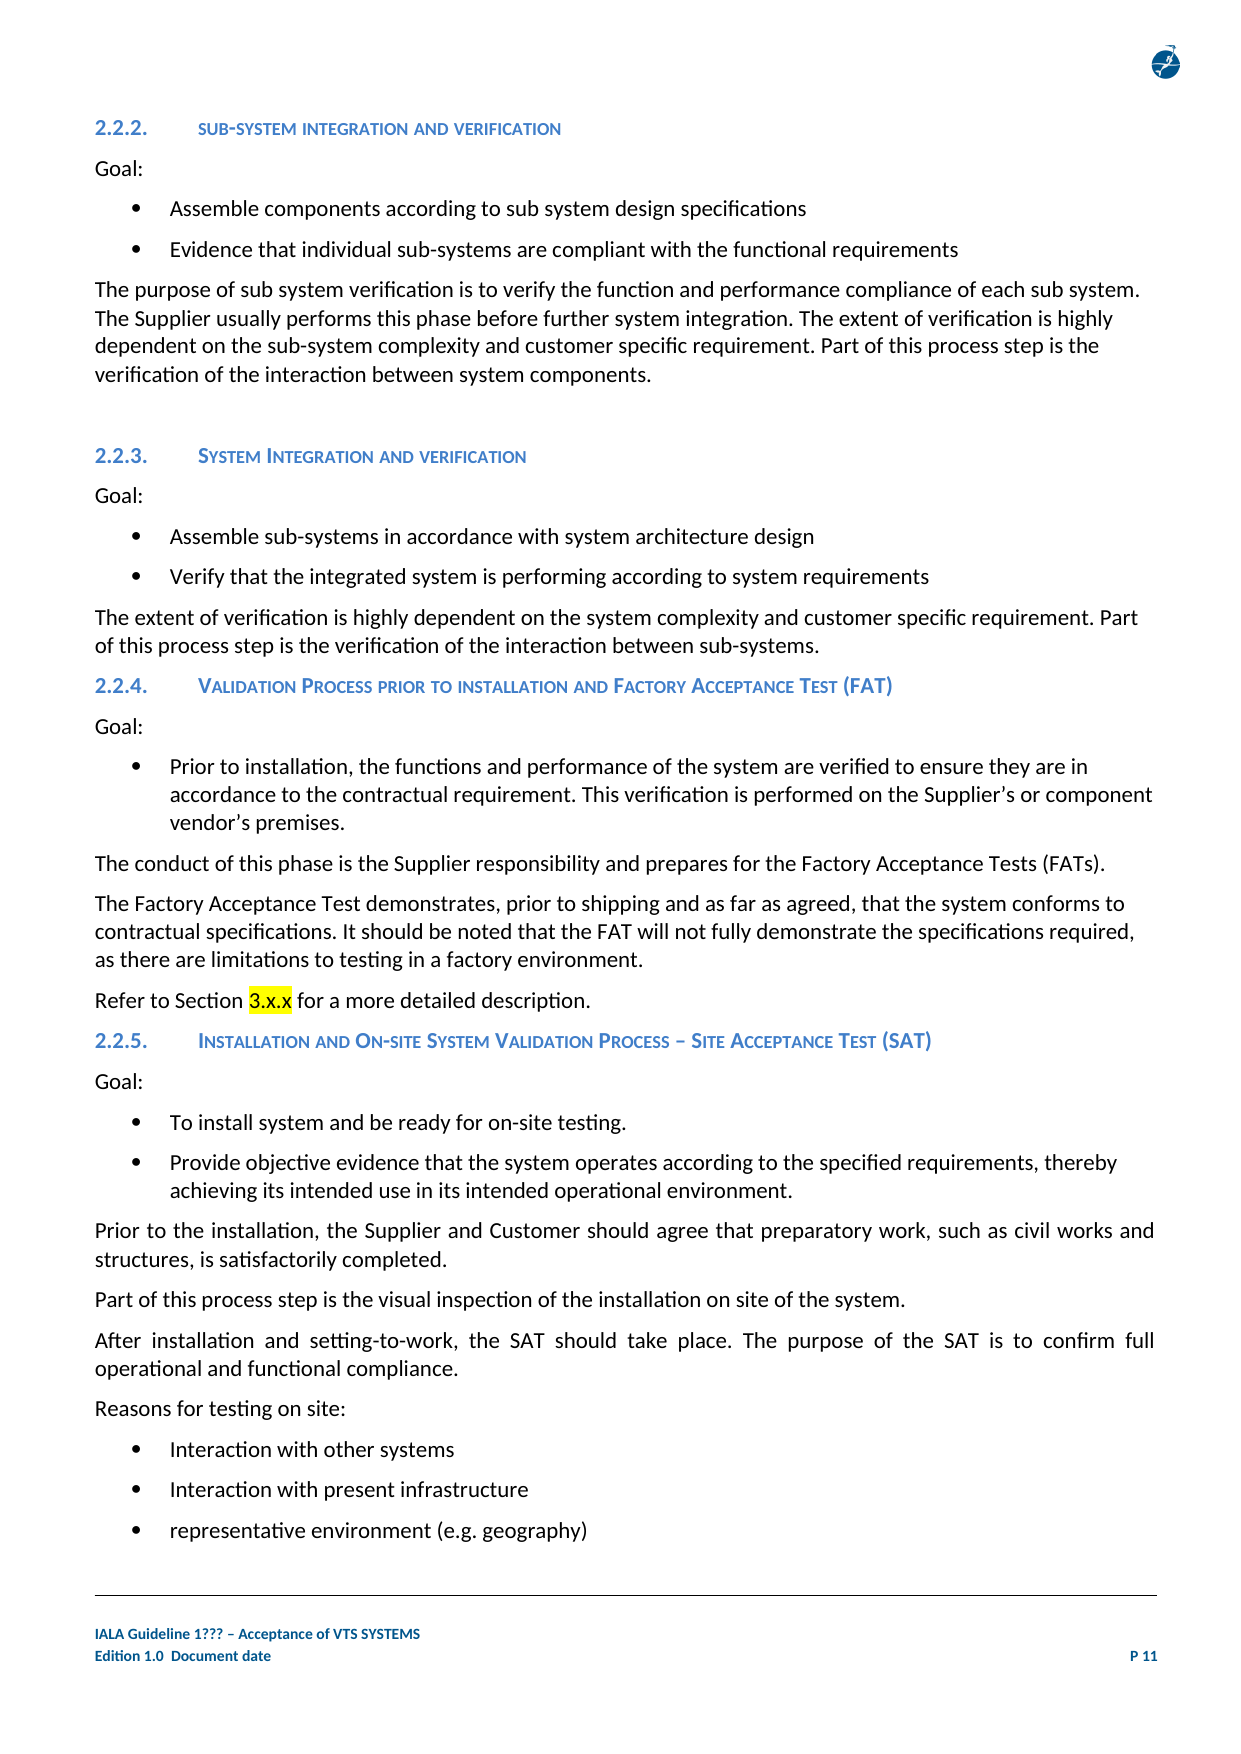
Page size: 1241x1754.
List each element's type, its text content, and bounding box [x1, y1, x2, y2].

subtitle Installation and On-site System Validation Process – Site Acceptance Test (SAT) [94, 1027, 1157, 1054]
list representative environment (e.g. geography) [132, 1516, 1157, 1544]
text Part of this process step is the visual inspection of the installation on site of the system. [94, 1285, 1157, 1313]
list Assemble components according to sub system design specifications [132, 194, 1157, 223]
list To install system and be ready for on-site testing. [132, 1108, 1157, 1136]
subtitle System Integration and verification [94, 441, 1157, 469]
list Provide objective evidence that the system operates according to the specified requirements, thereby achieving its intended use in its intended operational environment. [132, 1148, 1157, 1204]
text Refer to Section 3.x.x for a more detailed description. [292, 986, 1157, 1014]
subtitle Validation Process prior to installation and Factory Acceptance Test (FAT) [94, 671, 1157, 699]
text Refer to Section 3.x.x for a more detailed description. [94, 986, 249, 1014]
subtitle sub-system integration and verification [94, 113, 1157, 142]
list Assemble sub-systems in accordance with system architecture design [132, 522, 1157, 550]
text Goal: [94, 712, 1157, 740]
text The Factory Acceptance Test demonstrates, prior to shipping and as far as agreed, that the system conforms to contractual specifications. It should be noted that the FAT will not fully demonstrate the specifications required, as there are limitations to testing in a factory environment. [94, 889, 1157, 973]
text Prior to the installation, the Supplier and Customer should agree that preparatory work, such as civil works and structures, is satisfactorily completed. [94, 1217, 1157, 1273]
list Evidence that individual sub-systems are compliant with the functional requirements [132, 235, 1157, 263]
text Goal: [94, 1067, 1157, 1095]
list Interaction with present infrastructure [132, 1475, 1157, 1503]
list Prior to installation, the functions and performance of the system are verified to ensure they are in accordance to the contractual requirement. This verification is performed on the Supplier’s or component vendor’s premises. [132, 752, 1157, 836]
list Interaction with other systems [132, 1435, 1157, 1463]
text Goal: [94, 481, 1157, 509]
text The conduct of this phase is the Supplier responsibility and prepares for the Factory Acceptance Tests (FATs). [94, 849, 1157, 877]
picture [1120, 0, 1239, 114]
list Verify that the integrated system is performing according to system requirements [132, 562, 1157, 590]
text After installation and setting-to-work, the SAT should take place. The purpose of the SAT is to confirm full operational and functional compliance. [94, 1326, 1157, 1382]
text Goal: [94, 154, 1157, 182]
text The extent of verification is highly dependent on the system complexity and customer specific requirement. Part of this process step is the verification of the interaction between sub-systems. [94, 603, 1157, 659]
text The purpose of sub system verification is to verify the function and performance compliance of each sub system. The Supplier usually performs this phase before further system integration. The extent of verification is highly dependent on the sub-system complexity and customer specific requirement. Part of this process step is the verification of the interaction between system components. [94, 276, 1157, 388]
text Reasons for testing on site: [94, 1394, 1157, 1422]
